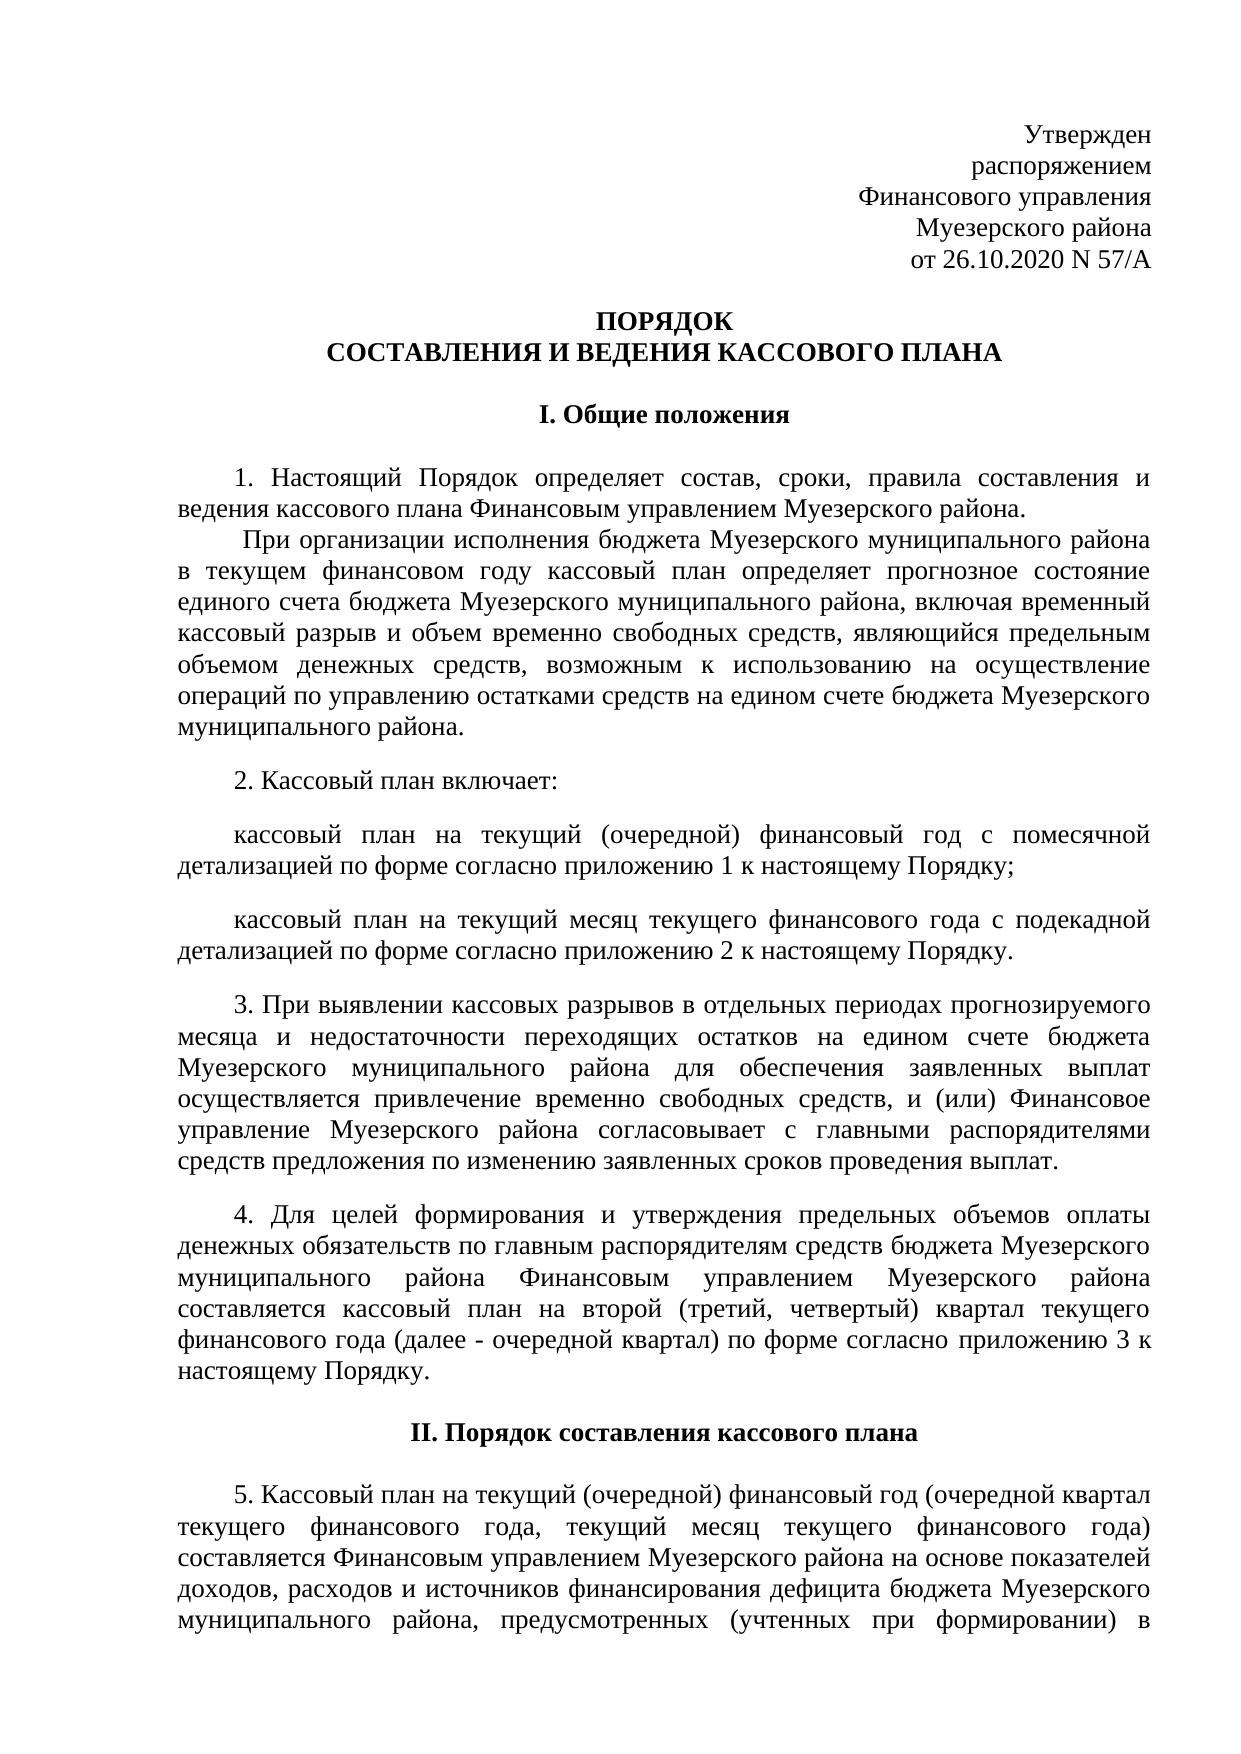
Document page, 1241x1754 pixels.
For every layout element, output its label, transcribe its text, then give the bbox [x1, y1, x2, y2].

text 3. При выявлении кассовых разрывов в отдельных периодах прогнозируемого месяца и недостаточности переходящих остатков на едином счете бюджета Муезерского муниципального района для обеспечения заявленных выплат осуществляется привлечение временно свободных средств, и (или) Финансовое управление Муезерского района согласовывает с главными распорядителями средств предложения по изменению заявленных сроков проведения выплат. [177, 988, 1152, 1175]
title ПОРЯДОК [177, 305, 1152, 336]
text 4. Для целей формирования и утверждения предельных объемов оплаты денежных обязательств по главным распорядителям средств бюджета Муезерского муниципального района Финансовым управлением Муезерского района составляется кассовый план на второй (третий, четвертый) квартал текущего финансового года (далее - очередной квартал) по форме согласно приложению 3 к настоящему Порядку. [177, 1198, 1152, 1385]
text распоряжением [177, 149, 1152, 180]
title II. Порядок составления кассового плана [177, 1416, 1152, 1447]
text кассовый план на текущий месяц текущего финансового года с подекадной детализацией по форме согласно приложению 2 к настоящему Порядку. [177, 903, 1152, 966]
text При организации исполнения бюджета Муезерского муниципального района в текущем финансовом году кассовый план определяет прогнозное состояние единого счета бюджета Муезерского муниципального района, включая временный кассовый разрыв и объем временно свободных средств, являющийся предельным объемом денежных средств, возможным к использованию на осуществление операций по управлению остатками средств на едином счете бюджета Муезерского муниципального района. [177, 523, 1152, 741]
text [177, 1479, 1152, 1634]
text от 26.10.2020 N 57/А [177, 243, 1152, 274]
title СОСТАВЛЕНИЯ И ВЕДЕНИЯ КАССОВОГО ПЛАНА [177, 336, 1152, 367]
text 2. Кассовый план включает: [177, 764, 1152, 795]
title I. Общие положения [177, 398, 1152, 430]
text кассовый план на текущий (очередной) финансовый год с помесячной детализацией по форме согласно приложению 1 к настоящему Порядку; [177, 818, 1152, 880]
text Финансового управления [177, 180, 1152, 212]
text Муезерского района [177, 212, 1152, 243]
text 1. Настоящий Порядок определяет состав, сроки, правила составления и ведения кассового плана Финансовым управлением Муезерского района. [177, 461, 1152, 523]
text Утвержден [177, 118, 1152, 149]
